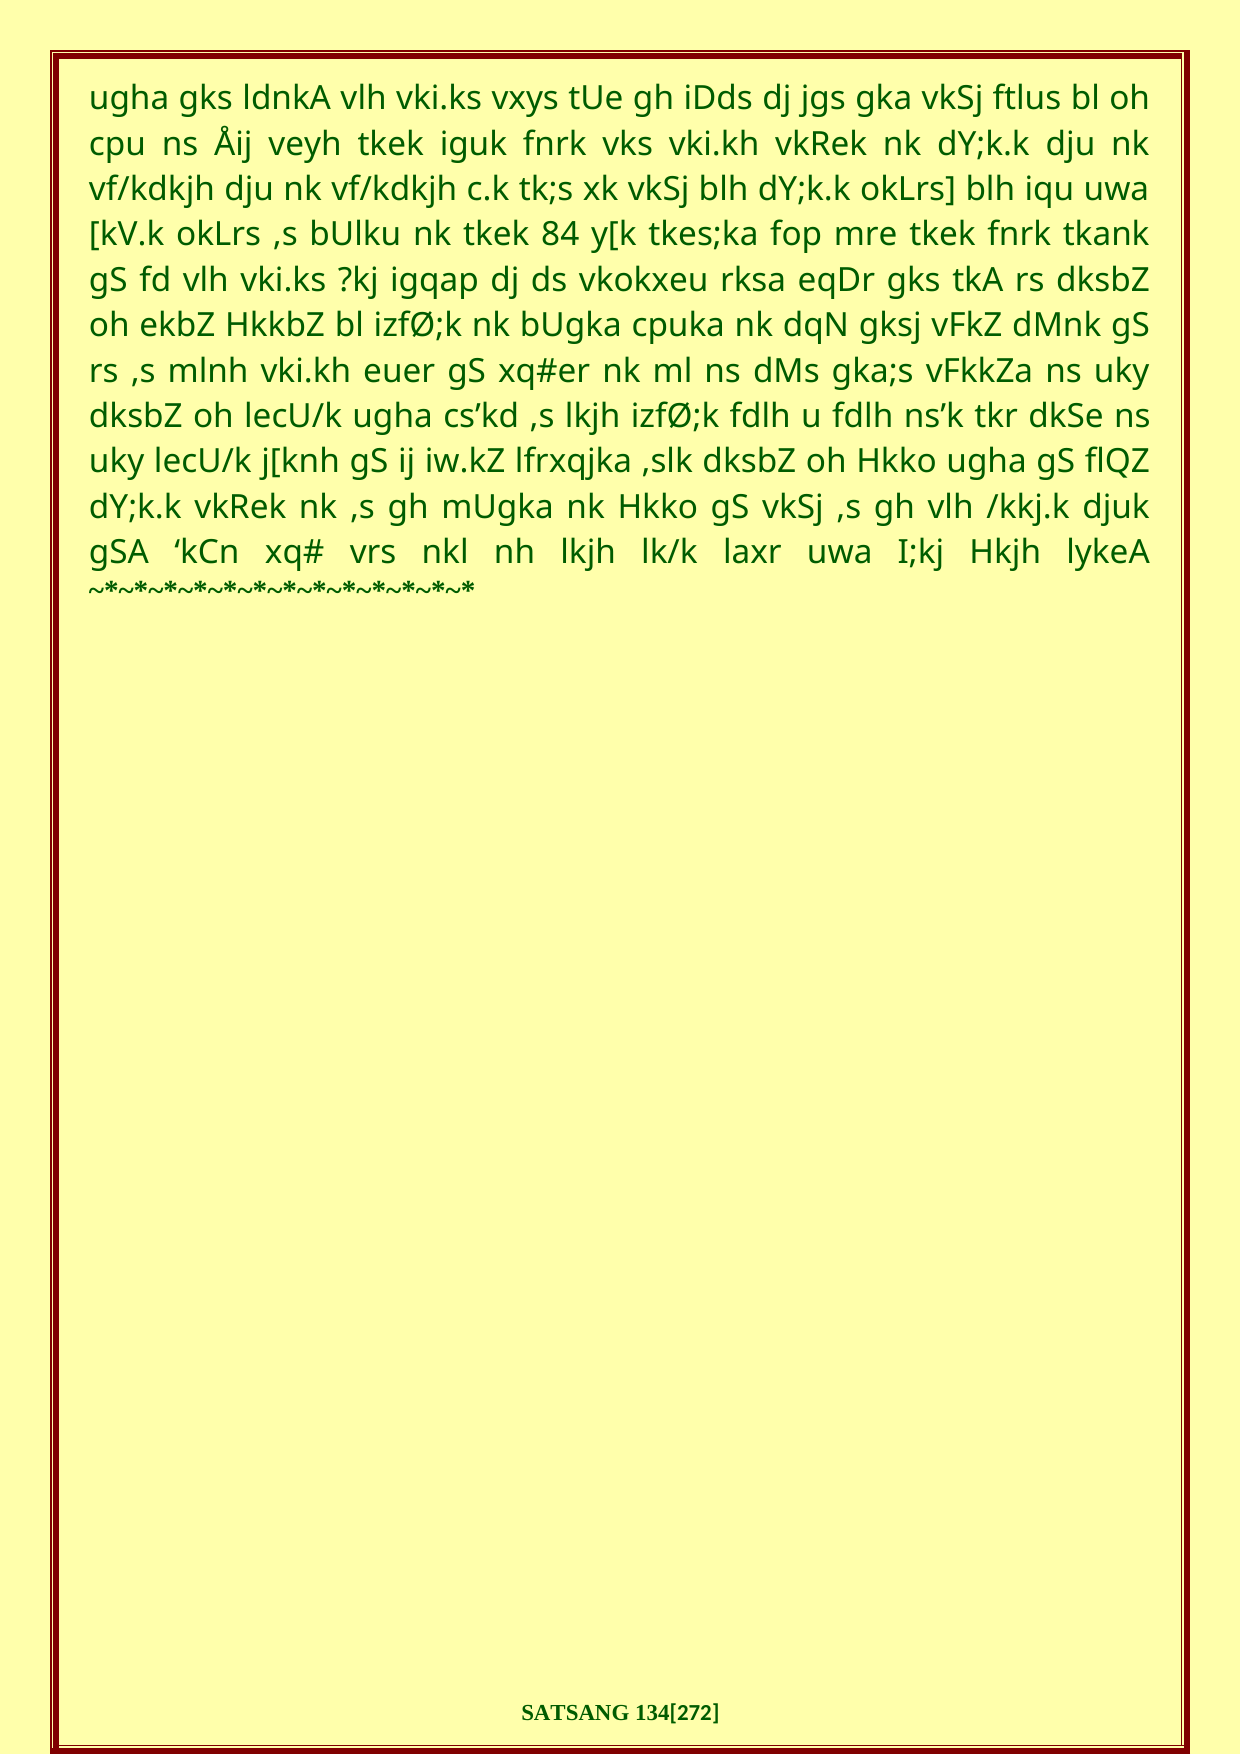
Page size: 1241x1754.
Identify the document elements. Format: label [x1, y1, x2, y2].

text [89, 74, 1152, 607]
